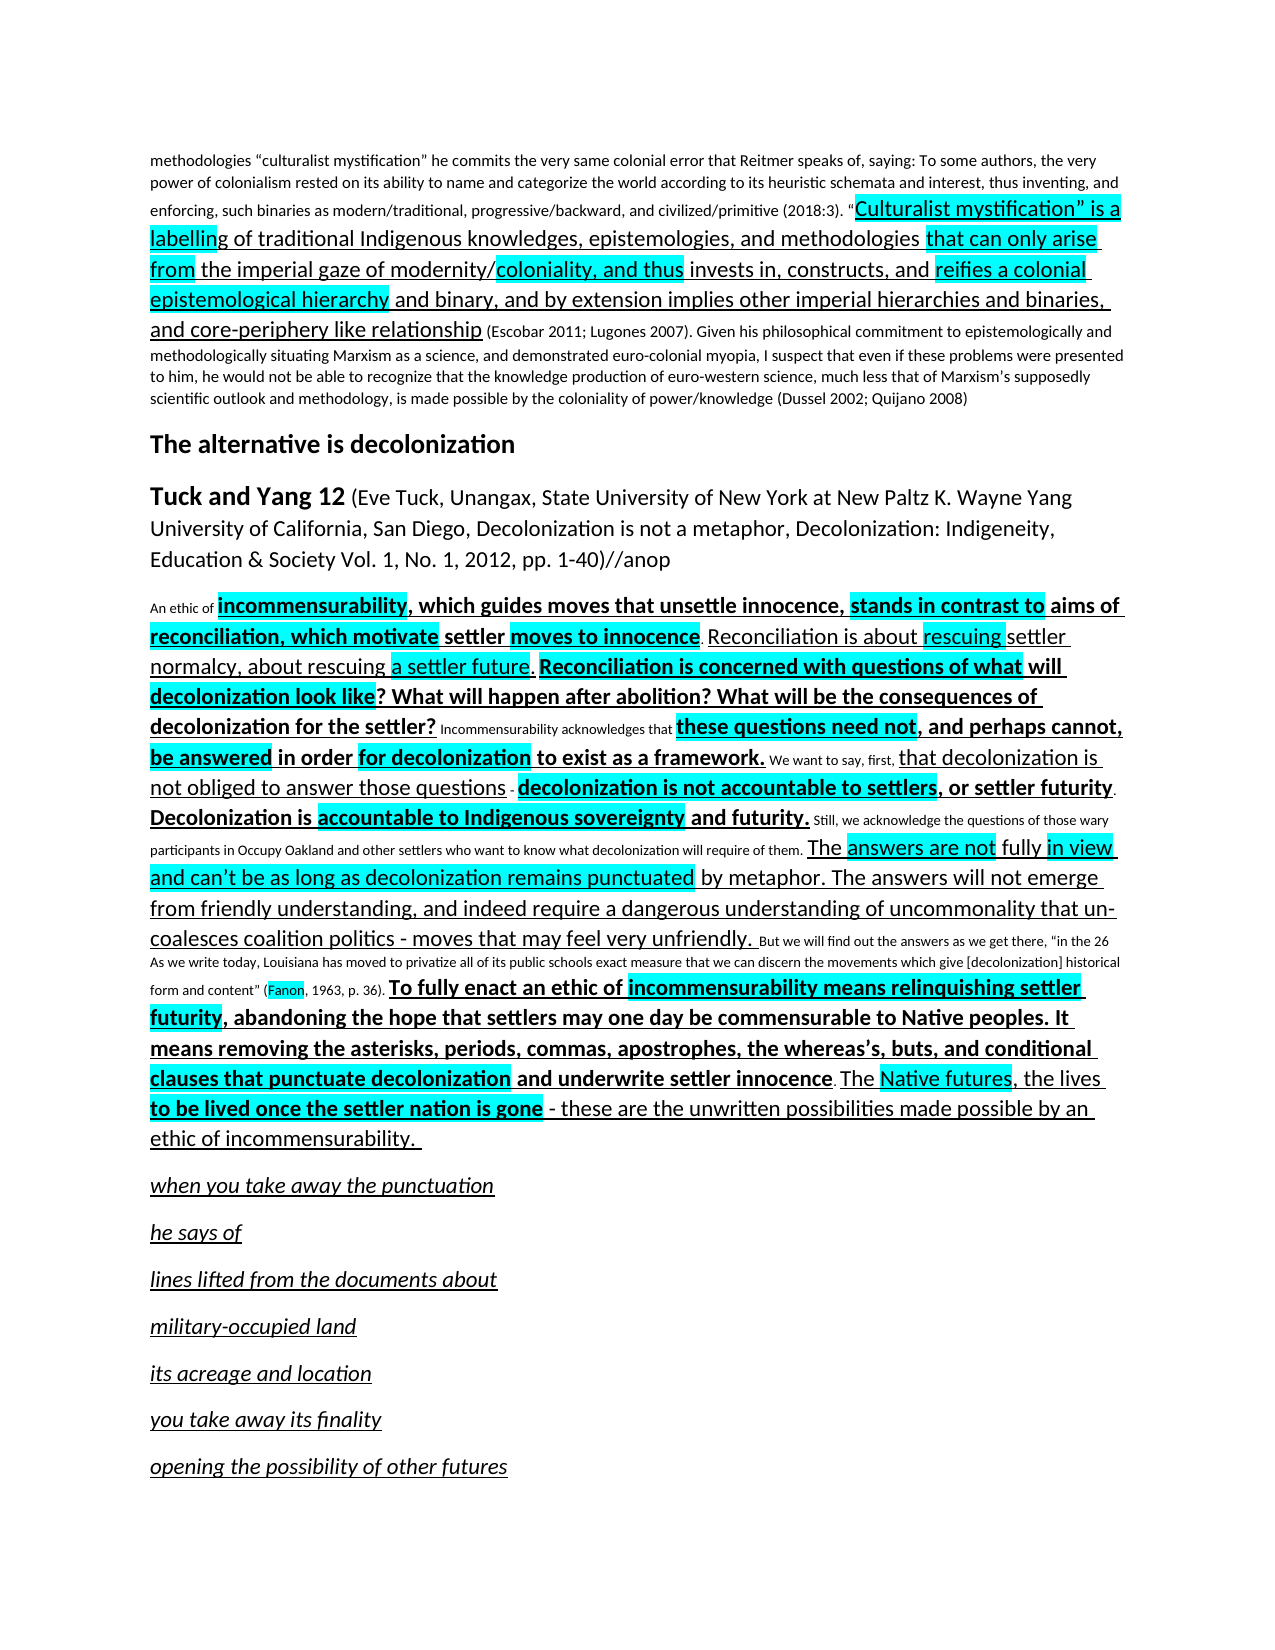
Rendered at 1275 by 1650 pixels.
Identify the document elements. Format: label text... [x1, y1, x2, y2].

text An ethic of incommensurability, which guides moves that unsettle innocence, stands in contrast to aims of reconciliation, which motivate settler moves to innocence. Reconciliation is about rescuing settler normalcy, about rescuing a settler future. Reconciliation is concerned with questions of what will decolonization look like? What will happen after abolition? What will be the consequences of decolonization for the settler? Incommensurability acknowledges that these questions need not, and perhaps cannot, be answered in order for decolonization to exist as a framework. We want to say, first, that decolonization is not obliged to answer those questions - decolonization is not accountable to settlers, or settler futurity. Decolonization is accountable to Indigenous sovereignty and futurity. Still, we acknowledge the questions of those wary participants in Occupy Oakland and other settlers who want to know what decolonization will require of them. The answers are not fully in view and can’t be as long as decolonization remains punctuated by metaphor. The answers will not emerge from friendly understanding, and indeed require a dangerous understanding of uncommonality that un-coalesces coalition politics - moves that may feel very unfriendly. But we will find out the answers as we get there, “in the 26 As we write today, Louisiana has moved to privatize all of its public schools exact measure that we can discern the movements which give [decolonization] historical form and content” (Fanon, 1963, p. 36). To fully enact an ethic of incommensurability means relinquishing settler futurity, abandoning the hope that settlers may one day be commensurable to Native peoples. It means removing the asterisks, periods, commas, apostrophes, the whereas’s, buts, and conditional clauses that punctuate decolonization and underwrite settler innocence. The Native futures, the lives to be lived once the settler nation is gone - these are the unwritten possibilities made possible by an ethic of incommensurability. [150, 592, 1125, 1152]
text he says of [150, 1218, 1125, 1246]
text its acreage and location [150, 1359, 1125, 1387]
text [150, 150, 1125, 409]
text military-occupied land [150, 1312, 1125, 1340]
text The alternative is decolonization [150, 427, 1125, 460]
text you take away its finality [150, 1406, 1125, 1434]
text when you take away the punctuation [150, 1171, 1125, 1199]
text Tuck and Yang 12 (Eve Tuck, Unangax, State University of New York at New Paltz K. Wayne Yang University of California, San Diego, Decolonization is not a metaphor, Decolonization: Indigeneity, Education & Society Vol. 1, No. 1, 2012, pp. 1-40)//anop [150, 479, 1125, 573]
text opening the possibility of other futures [150, 1452, 1125, 1481]
text lines lifted from the documents about [150, 1265, 1125, 1293]
